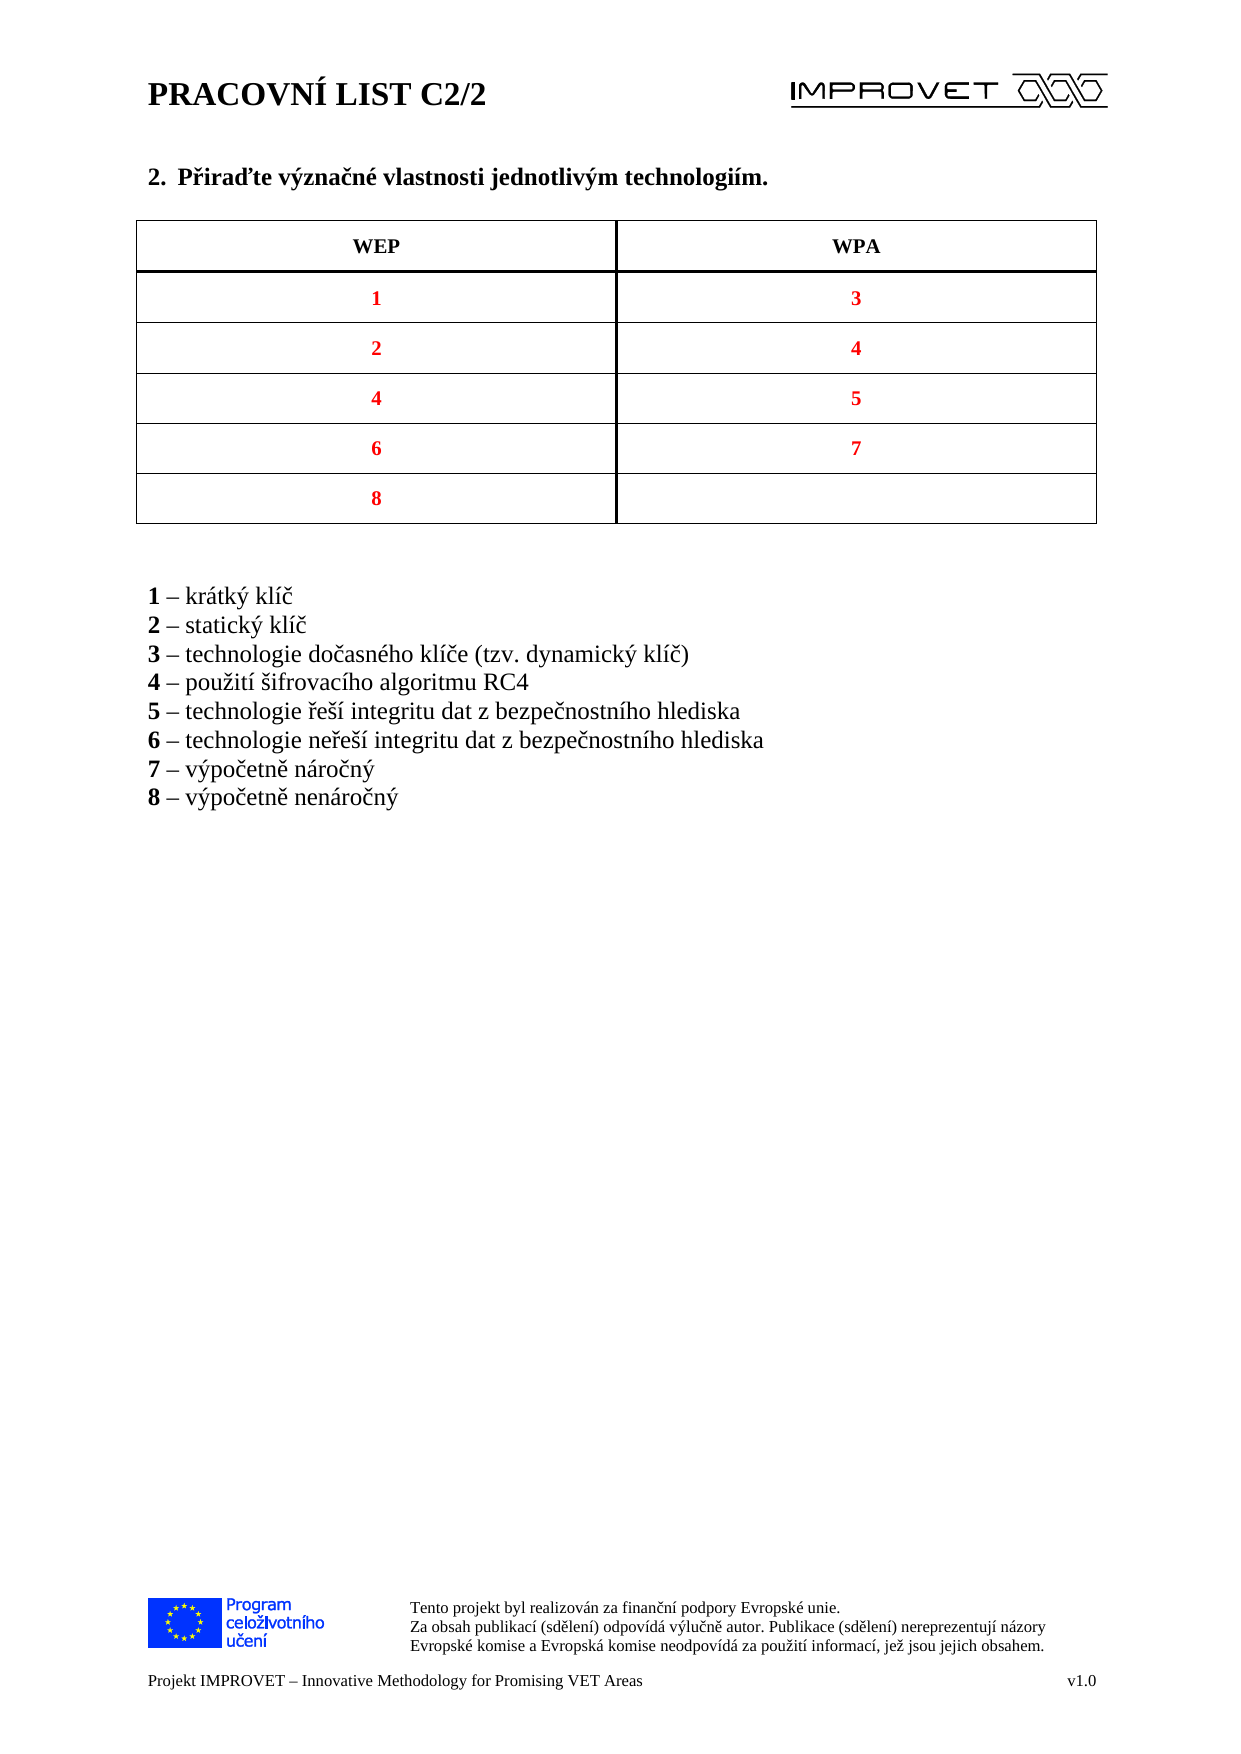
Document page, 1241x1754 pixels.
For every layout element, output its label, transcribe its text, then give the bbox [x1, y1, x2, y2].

table_cell 6 [137, 424, 615, 473]
table_cell 8 [137, 474, 615, 523]
text 2 – statický klíč [148, 610, 1093, 639]
table_cell 7 [618, 424, 1096, 473]
table_cell 4 [618, 323, 1096, 372]
text Přiraďte význačné vlastnosti jednotlivým technologiím. [148, 162, 1093, 191]
table_cell 5 [618, 374, 1096, 422]
table_cell [618, 474, 1096, 523]
text 3 – technologie dočasného klíče (tzv. dynamický klíč) [148, 639, 1093, 667]
table_header WEP [137, 221, 615, 270]
text 5 – technologie řeší integritu dat z bezpečnostního hlediska [148, 696, 1093, 725]
table_cell 3 [618, 273, 1096, 322]
text 6 – technologie neřeší integritu dat z bezpečnostního hlediska [148, 725, 1093, 754]
text 7 – výpočetně náročný [148, 754, 1093, 782]
text 1 – krátký klíč [148, 581, 1093, 610]
table_cell 2 [137, 323, 615, 372]
text 8 – výpočetně nenáročný [148, 782, 1093, 811]
table_header WPA [618, 221, 1096, 270]
table_cell 1 [137, 273, 615, 322]
table_cell 4 [137, 374, 615, 422]
text 4 – použití šifrovacího algoritmu RC4 [148, 667, 1093, 696]
